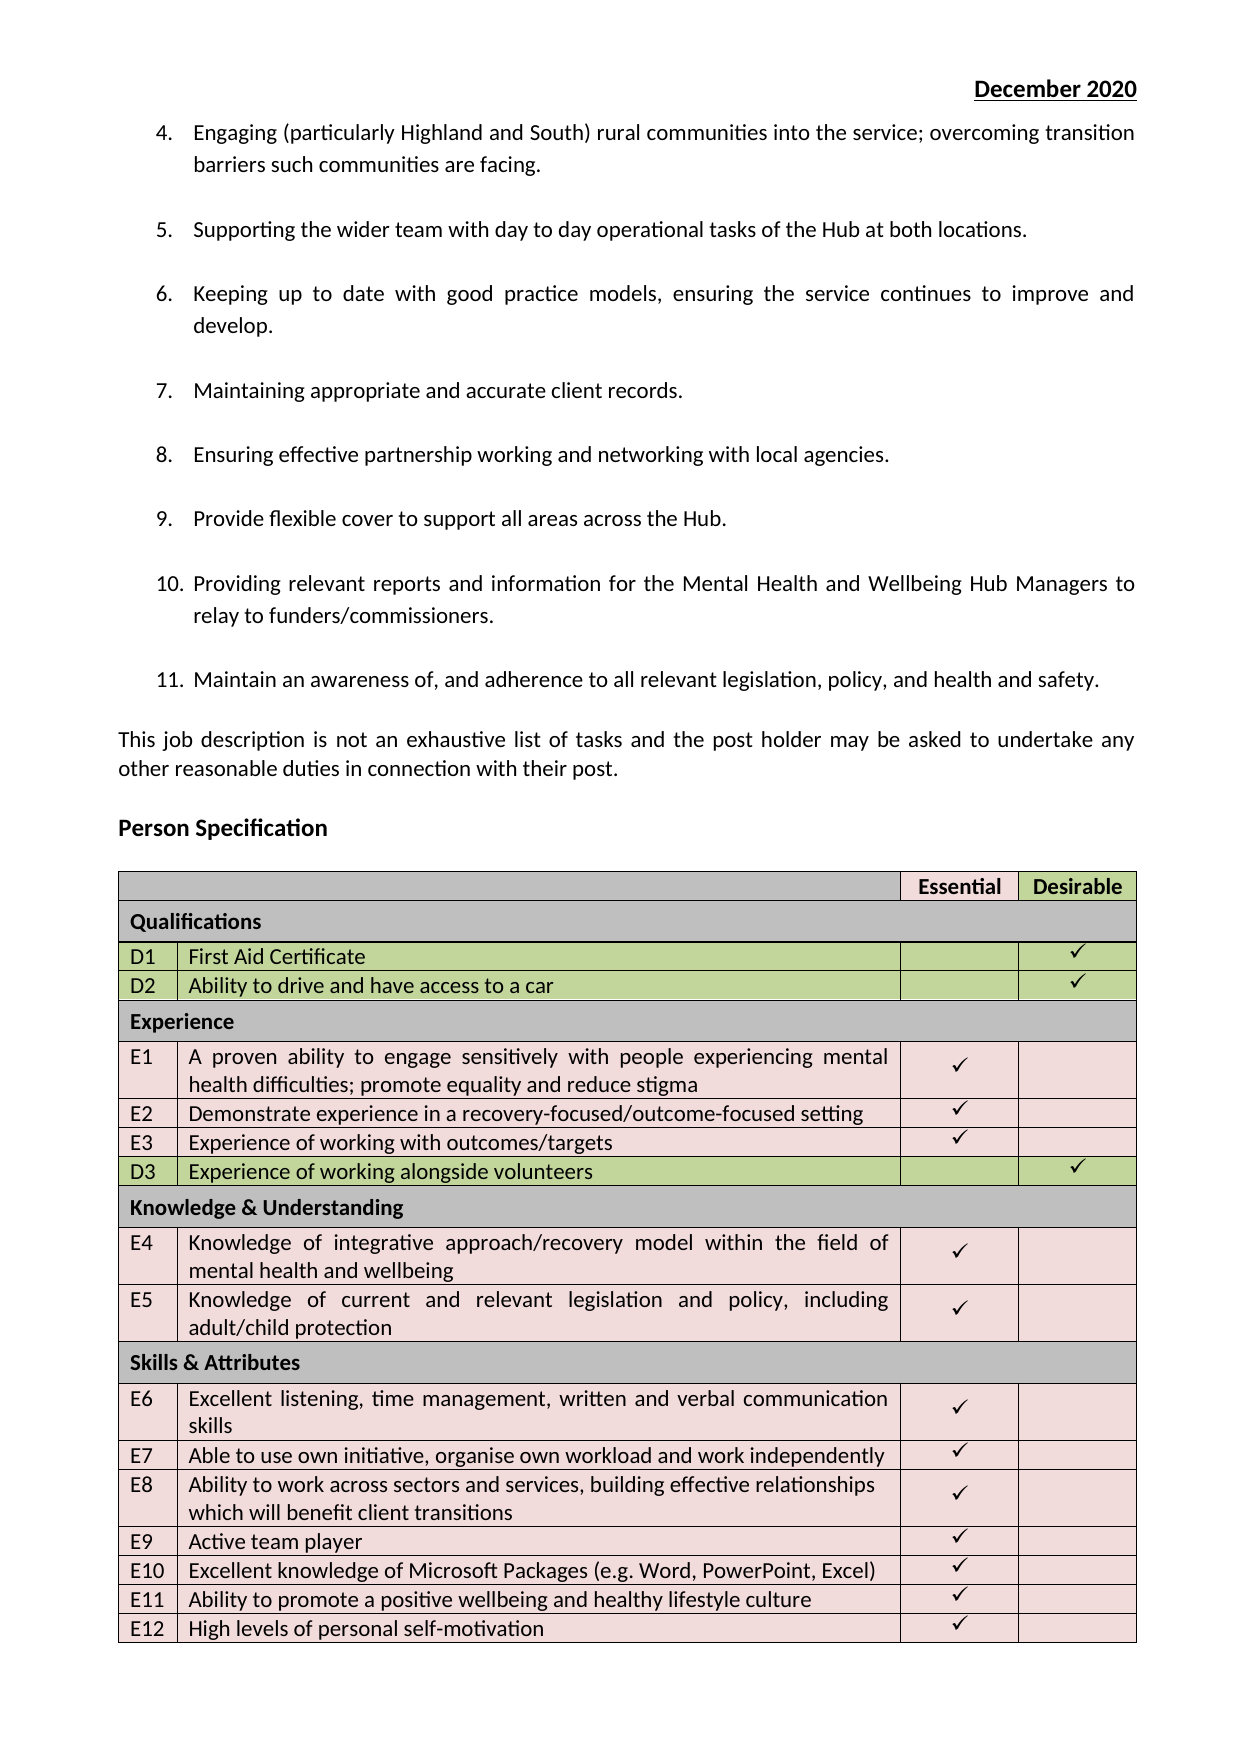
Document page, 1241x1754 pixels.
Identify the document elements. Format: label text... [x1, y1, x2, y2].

table_cell First Aid Certificate [178, 943, 900, 970]
table_cell [1019, 1527, 1136, 1555]
list Provide flexible cover to support all areas across the Hub. [156, 504, 1137, 532]
table_cell [1019, 1099, 1136, 1127]
table_cell [1019, 1556, 1136, 1584]
table_cell [901, 1128, 1018, 1156]
list Keeping up to date with good practice models, ensuring the service continues to improve and develop. [156, 279, 1137, 339]
table_cell Excellent knowledge of Microsoft Packages (e.g. Word, PowerPoint, Excel) [178, 1556, 900, 1584]
table_cell [1019, 1384, 1136, 1440]
list Supporting the wider team with day to day operational tasks of the Hub at both locations. [156, 215, 1137, 243]
text This job description is not an exhaustive list of tasks and the post holder may be asked to undertake any other reasonable duties in connection with their post. [118, 726, 1137, 782]
list Ensuring effective partnership working and networking with local agencies. [156, 440, 1137, 468]
table_cell [1019, 1470, 1136, 1526]
table_cell [1019, 1441, 1136, 1469]
list Providing relevant reports and information for the Mental Health and Wellbeing Hub Managers to relay to funders/commissioners. [156, 569, 1137, 629]
table_cell D2 [119, 971, 177, 999]
table_cell E4 [119, 1228, 177, 1284]
list Maintaining appropriate and accurate client records. [156, 376, 1137, 404]
table_cell Demonstrate experience in a recovery-focused/outcome-focused setting [178, 1099, 900, 1127]
table_cell E10 [119, 1556, 177, 1584]
table_cell D1 [119, 943, 177, 970]
table_cell Experience [119, 1001, 1136, 1041]
table_cell [1019, 1157, 1136, 1185]
table_cell [1019, 1285, 1136, 1341]
table_cell Qualifications [119, 901, 1136, 941]
table_cell E2 [119, 1099, 177, 1127]
table_cell [901, 1228, 1018, 1284]
table_cell [901, 1285, 1018, 1341]
table_header Desirable [1019, 872, 1136, 900]
table_cell [1019, 1614, 1136, 1642]
table_cell Ability to work across sectors and services, building effective relationships which will benefit client transitions [178, 1470, 900, 1526]
table_header Essential [901, 872, 1018, 900]
list Engaging (particularly Highland and South) rural communities into the service; overcoming transition barriers such communities are facing. [156, 118, 1137, 178]
table_cell [1019, 1585, 1136, 1613]
table_cell A proven ability to engage sensitively with people experiencing mental health difficulties; promote equality and reduce stigma [178, 1042, 900, 1098]
table_cell [901, 1441, 1018, 1469]
table_cell [1019, 1228, 1136, 1284]
table_cell [1019, 1042, 1136, 1098]
table_cell [901, 1556, 1018, 1584]
table_cell D3 [119, 1157, 177, 1185]
table_cell [1019, 1128, 1136, 1156]
table_cell [901, 1527, 1018, 1555]
table_cell E6 [119, 1384, 177, 1440]
table_cell Experience of working alongside volunteers [178, 1157, 900, 1185]
text Person Specification [118, 812, 1137, 843]
table_cell [1019, 971, 1136, 999]
list Maintain an awareness of, and adherence to all relevant legislation, policy, and health and safety. [156, 665, 1137, 693]
table_cell Knowledge of current and relevant legislation and policy, including adult/child protection [178, 1285, 900, 1341]
table_cell E7 [119, 1441, 177, 1469]
table_cell Knowledge of integrative approach/recovery model within the field of mental health and wellbeing [178, 1228, 900, 1284]
table_cell [901, 1157, 1018, 1185]
table_cell Ability to drive and have access to a car [178, 971, 900, 999]
table_cell Active team player [178, 1527, 900, 1555]
table_cell [901, 943, 1018, 970]
table_cell [901, 1614, 1018, 1642]
table_cell [901, 1470, 1018, 1526]
table_cell [1019, 943, 1136, 970]
table_cell Able to use own initiative, organise own workload and work independently [178, 1441, 900, 1469]
table_cell [901, 1099, 1018, 1127]
table_cell E11 [119, 1585, 177, 1613]
table_cell E1 [119, 1042, 177, 1098]
table_cell Ability to promote a positive wellbeing and healthy lifestyle culture [178, 1585, 900, 1613]
table_cell Experience of working with outcomes/targets [178, 1128, 900, 1156]
table_cell [901, 1384, 1018, 1440]
table_cell Skills & Attributes [119, 1342, 1136, 1383]
table_cell E3 [119, 1128, 177, 1156]
table_cell E5 [119, 1285, 177, 1341]
table_cell [901, 1585, 1018, 1613]
table_cell [901, 971, 1018, 999]
table_cell Knowledge & Understanding [119, 1186, 1136, 1227]
table_cell E8 [119, 1470, 177, 1526]
table_cell [901, 1042, 1018, 1098]
table_cell E12 [119, 1614, 177, 1642]
table_header [119, 872, 900, 900]
table_cell High levels of personal self-motivation [178, 1614, 900, 1642]
table_cell E9 [119, 1527, 177, 1555]
table_cell Excellent listening, time management, written and verbal communication skills [178, 1384, 900, 1440]
